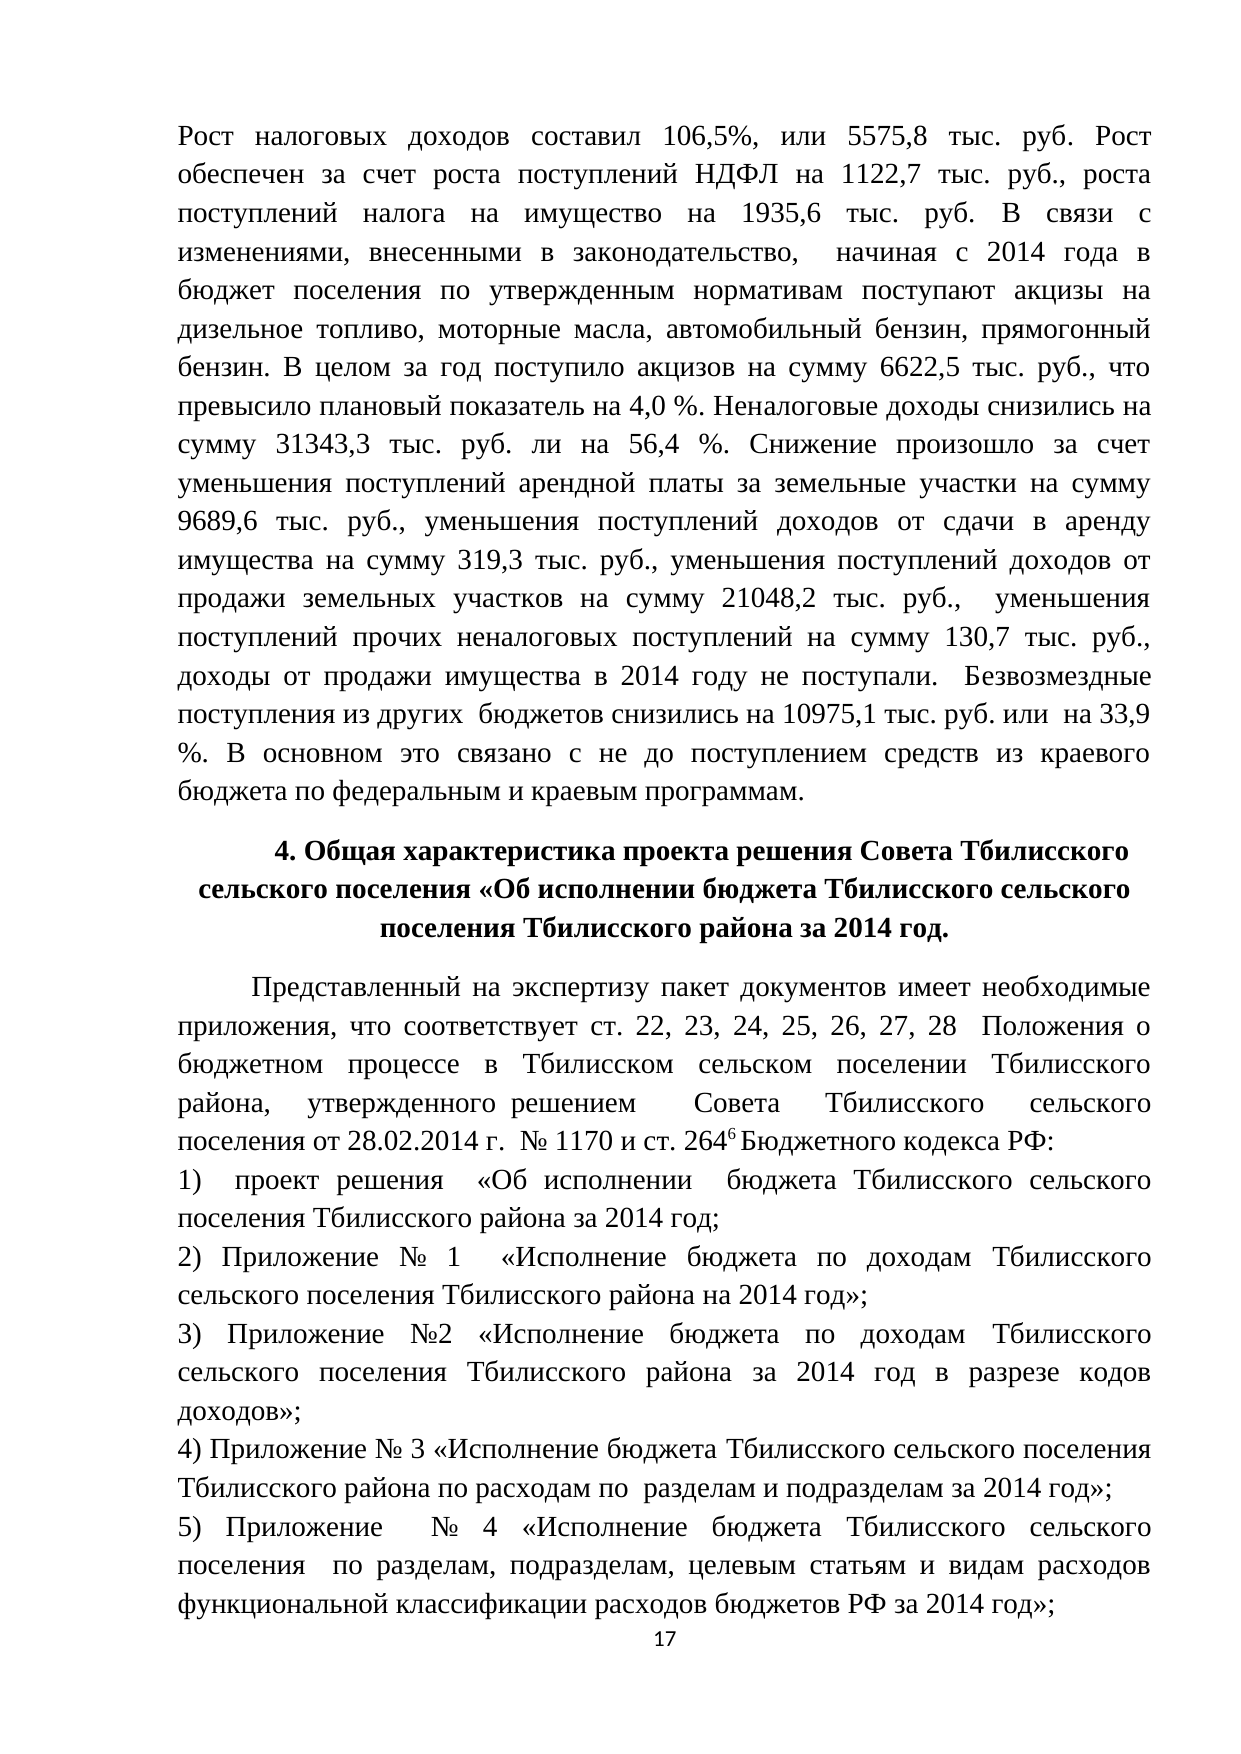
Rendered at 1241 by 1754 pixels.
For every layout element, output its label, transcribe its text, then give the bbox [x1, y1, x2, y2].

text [177, 118, 1152, 807]
text 2) Приложение № 1 «Исполнение бюджета по доходам Тбилисского сельского поселения Тбилисского района на 2014 год»; [177, 1239, 1152, 1311]
text 4) Приложение № 3 «Исполнение бюджета Тбилисского сельского поселения Тбилисского района по расходам по разделам и подразделам за 2014 год»; [177, 1432, 1152, 1504]
text 5) Приложение № 4 «Исполнение бюджета Тбилисского сельского поселения по разделам, подразделам, целевым статьям и видам расходов функциональной классификации расходов бюджетов РФ за 2014 год»; [177, 1509, 1152, 1619]
text Представленный на экспертизу пакет документов имеет необходимые приложения, что соответствует ст. 22, 23, 24, 25, 26, 27, 28 Положения о бюджетном процессе в Тбилисском сельском поселении Тбилисского района, утвержденного решением Совета Тбилисского сельского поселения от 28.02.2014 г. № 1170 и ст. 2646 Бюджетного кодекса РФ: [177, 969, 1152, 1157]
text 4. Общая характеристика проекта решения Совета Тбилисского сельского поселения «Об исполнении бюджета Тбилисского сельского поселения Тбилисского района за 2014 год. [177, 833, 1152, 943]
text 1) проект решения «Об исполнении бюджета Тбилисского сельского поселения Тбилисского района за 2014 год; [177, 1162, 1152, 1234]
text 3) Приложение №2 «Исполнение бюджета по доходам Тбилисского сельского поселения Тбилисского района за 2014 год в разрезе кодов доходов»; [177, 1316, 1152, 1427]
